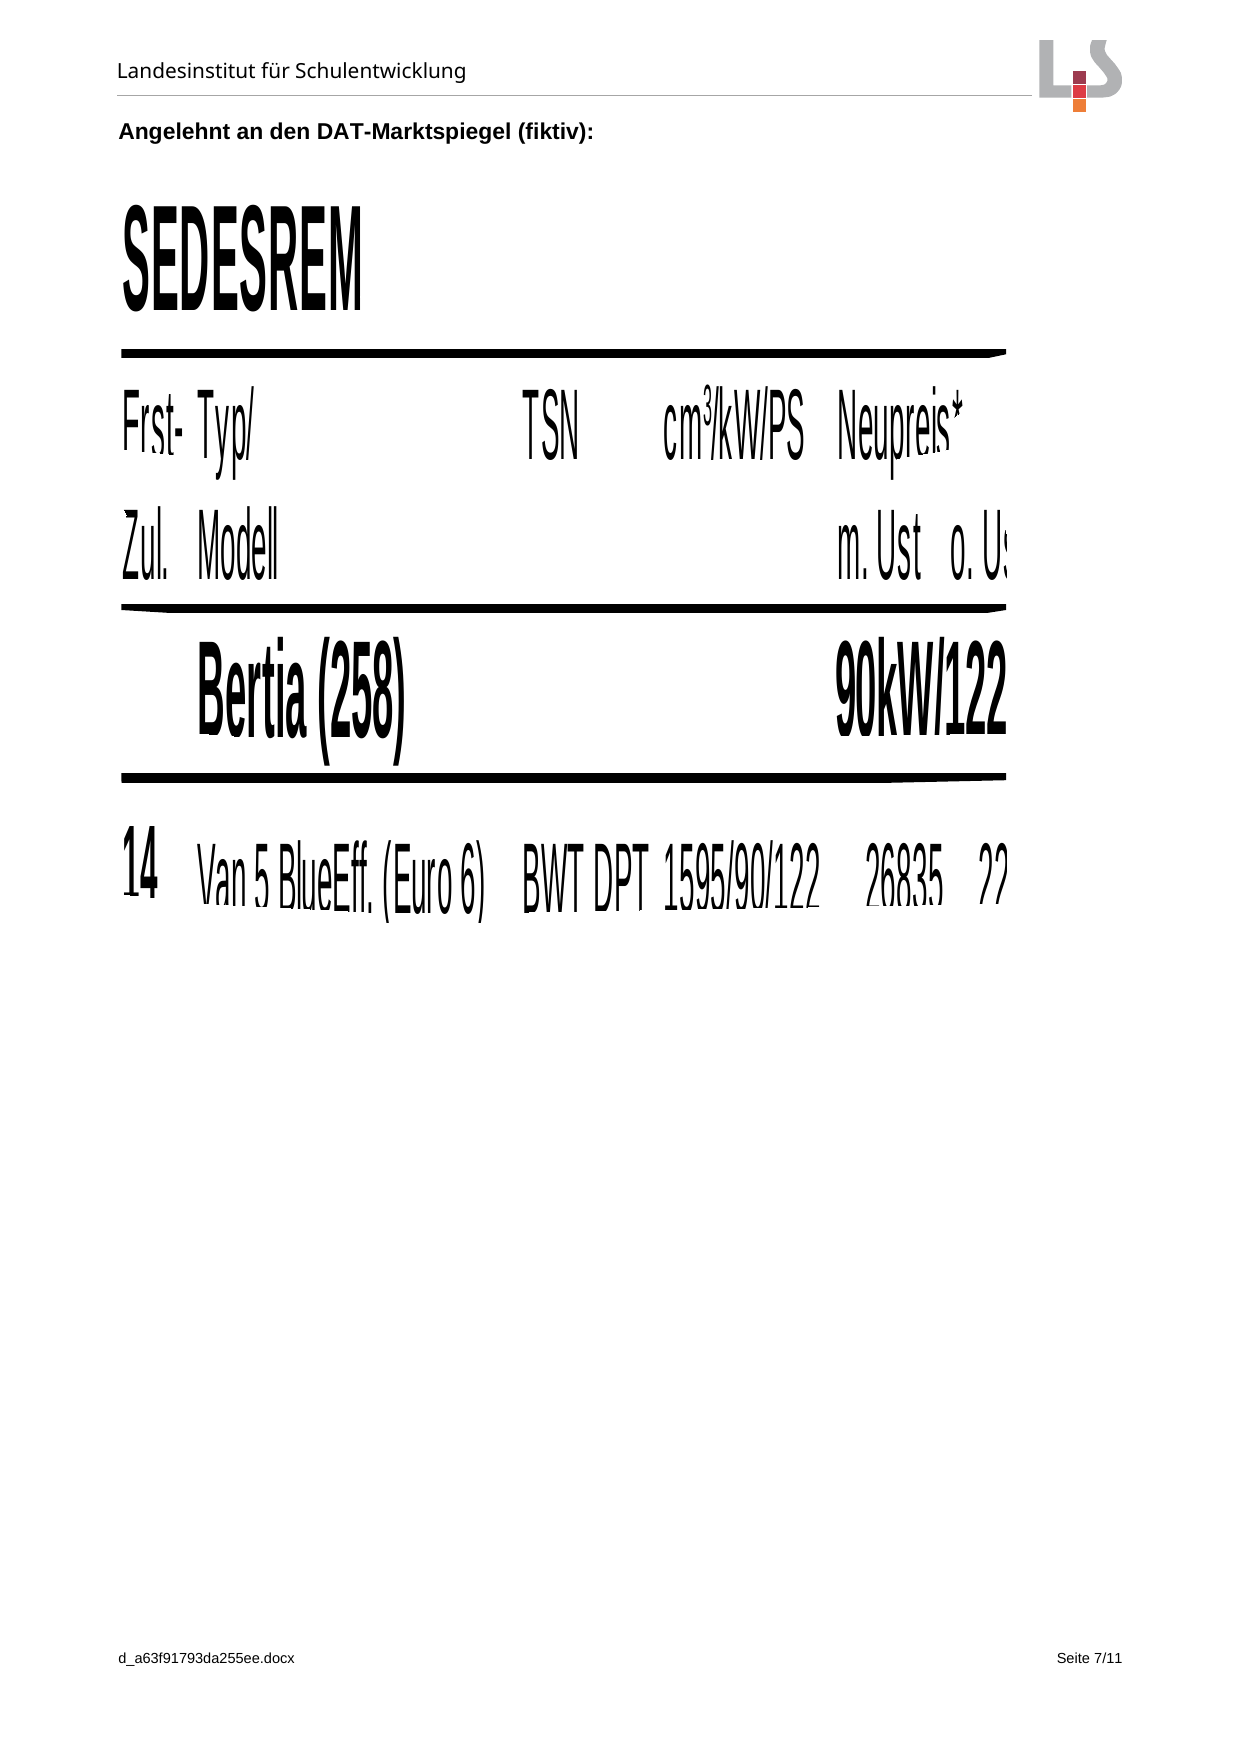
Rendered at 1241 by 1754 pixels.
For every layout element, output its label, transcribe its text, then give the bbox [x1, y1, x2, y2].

text Angelehnt an den DAT-Marktspiegel (fiktiv): [118, 118, 1122, 144]
